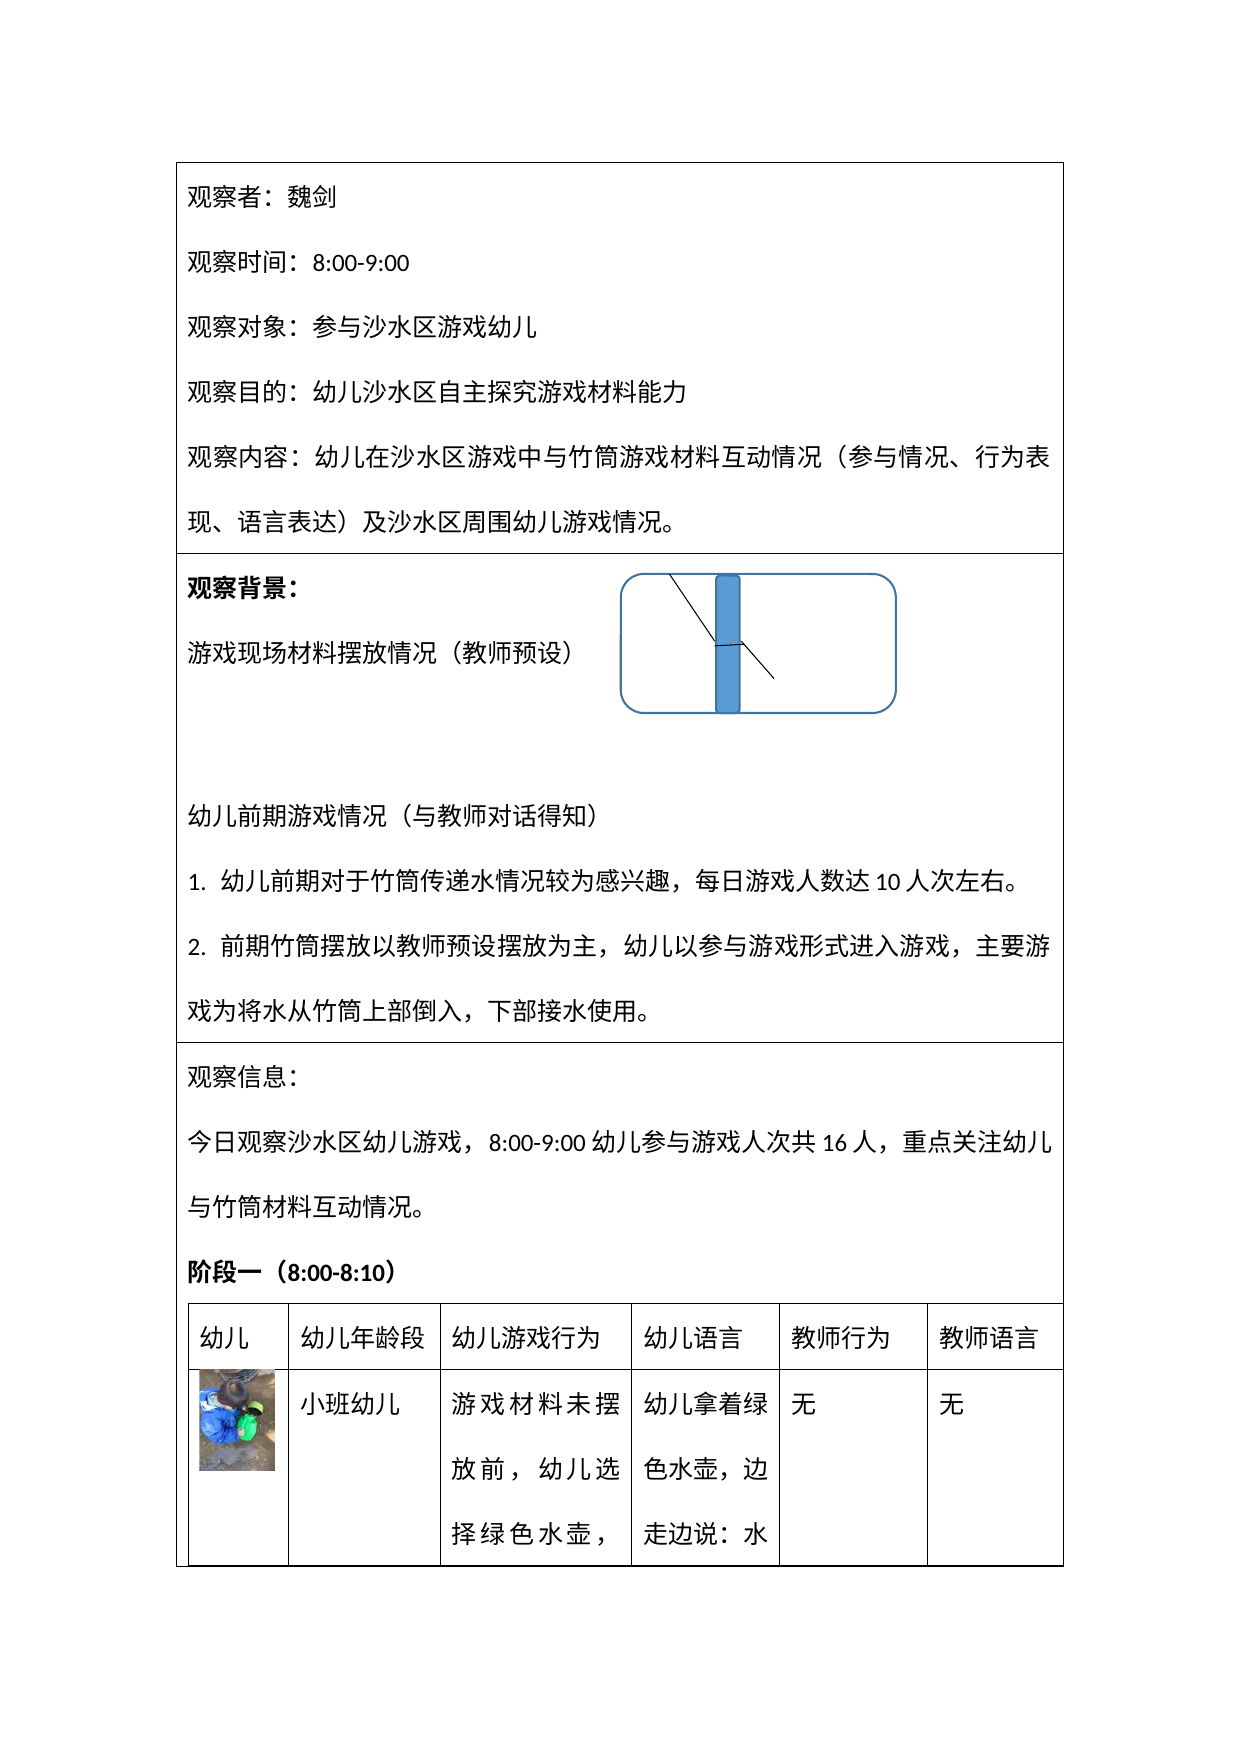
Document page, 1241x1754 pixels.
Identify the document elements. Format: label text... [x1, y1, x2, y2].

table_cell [177, 1043, 1063, 1566]
table_header 观察者：魏剑 观察时间：8:00-9:00 观察对象：参与沙水区游戏幼儿 观察目的：幼儿沙水区自主探究游戏材料能力 观察内容：幼儿在沙水区游戏中与竹筒游戏材料互动情况（参与情况、行为表现、语言表达）及沙水区周围幼儿游戏情况。 [177, 163, 1063, 553]
picture [199, 1369, 275, 1471]
table_cell 观察背景： 游戏现场材料摆放情况（教师预设） 幼儿前期游戏情况（与教师对话得知） 幼儿前期对于竹筒传递水情况较为感兴趣，每日游戏人数达10人次左右。 前期竹筒摆放以教师预设摆放为主，幼儿以参与游戏形式进入游戏，主要游戏为将水从竹筒上部倒入，下部接水使用。 [177, 554, 1063, 1042]
